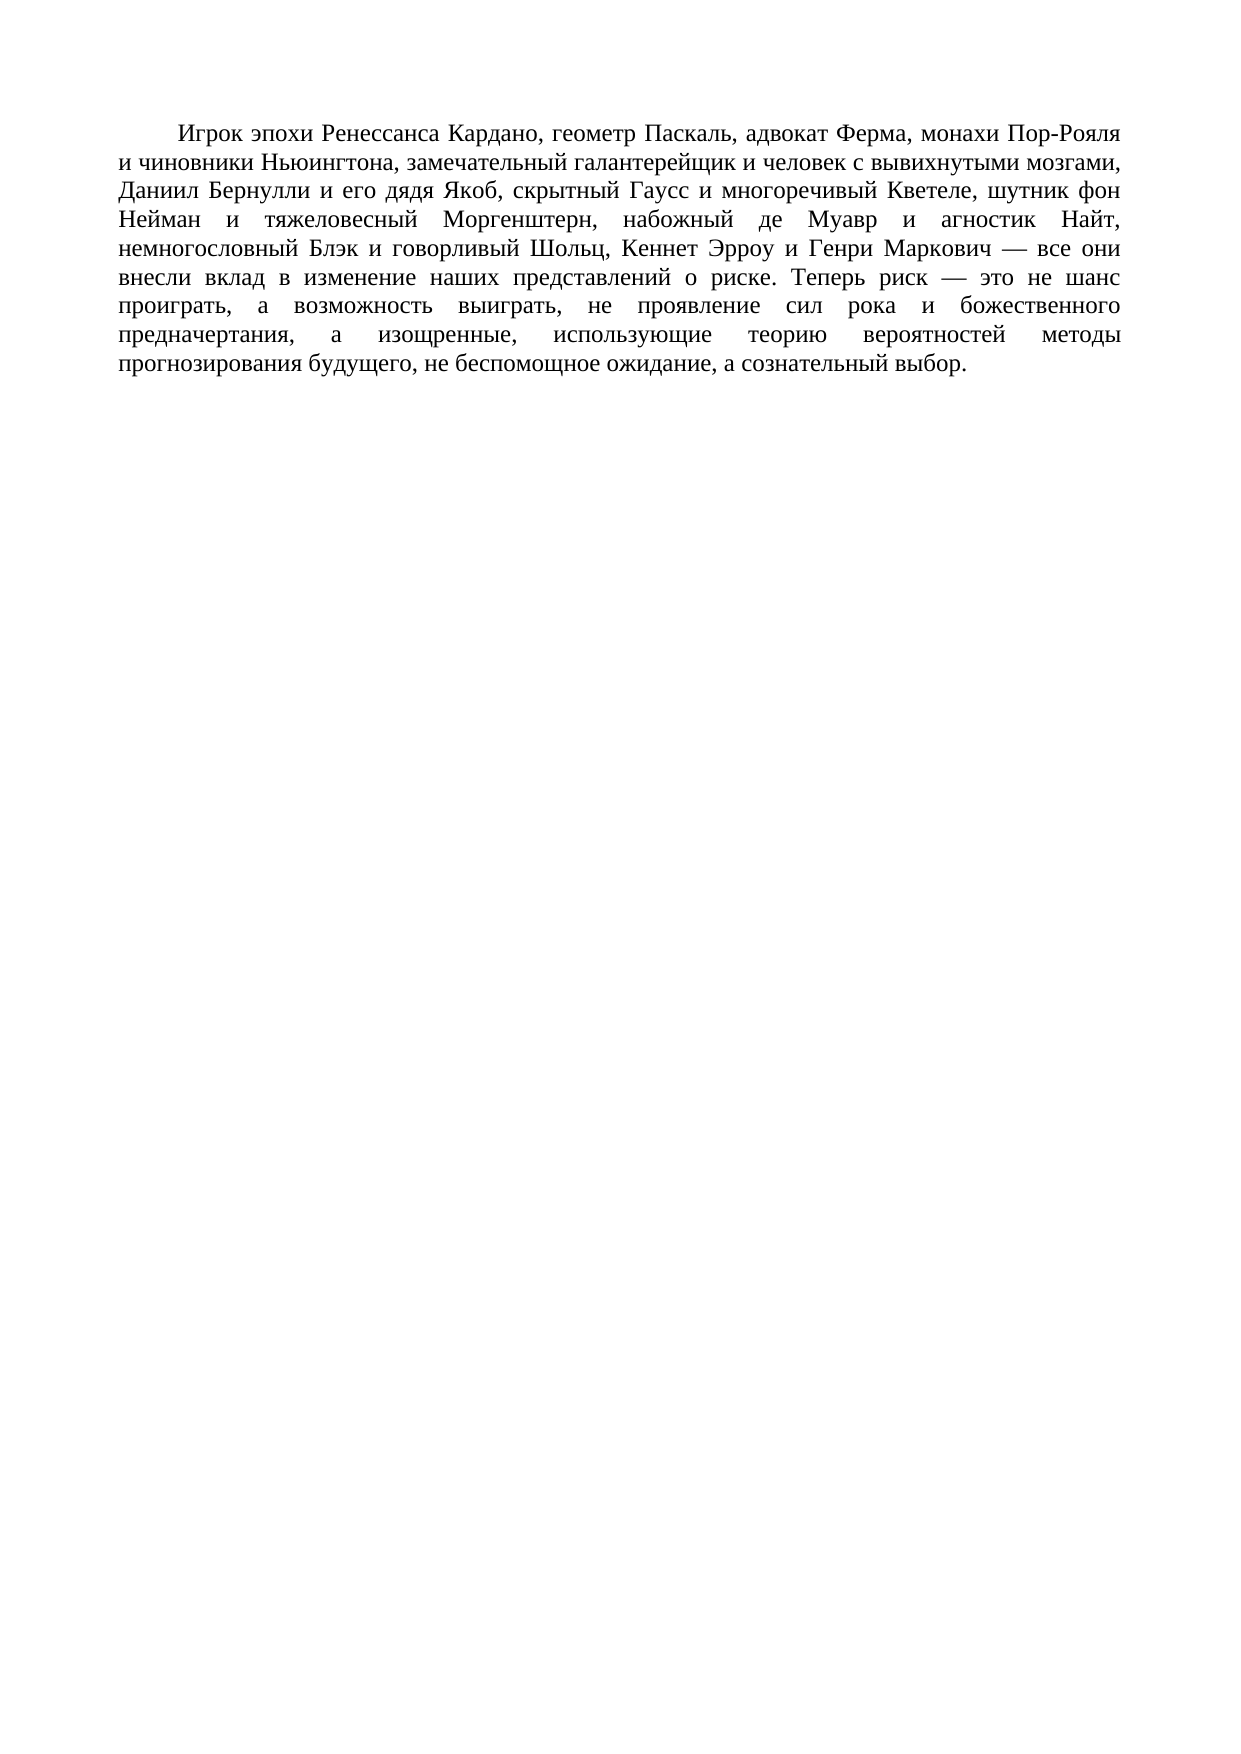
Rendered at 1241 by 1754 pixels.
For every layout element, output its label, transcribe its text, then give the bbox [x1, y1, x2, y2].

text Игрок эпохи Ренессанса Кардано, геометр Паскаль, адвокат Ферма, монахи Пор-Рояля и чиновники Ньюингтона, замечательный галантерейщик и человек с вывихнутыми мозгами, Даниил Бернулли и его дядя Якоб, скрытный Гаусс и многоречивый Кветеле, шутник фон Нейман и тяжеловесный Моргенштерн, набожный де Муавр и агностик Найт, немногословный Блэк и говорливый Шольц, Кеннет Эрроу и Генри Маркович — все они внесли вклад в изменение наших представлений о риске. Теперь риск — это не шанс проиграть, а возможность выиграть, не проявление сил рока и божественного предначертания, а изощренные, использующие теорию вероятностей методы прогнозирования будущего, не беспомощное ожидание, а сознательный выбор. [118, 118, 1122, 377]
